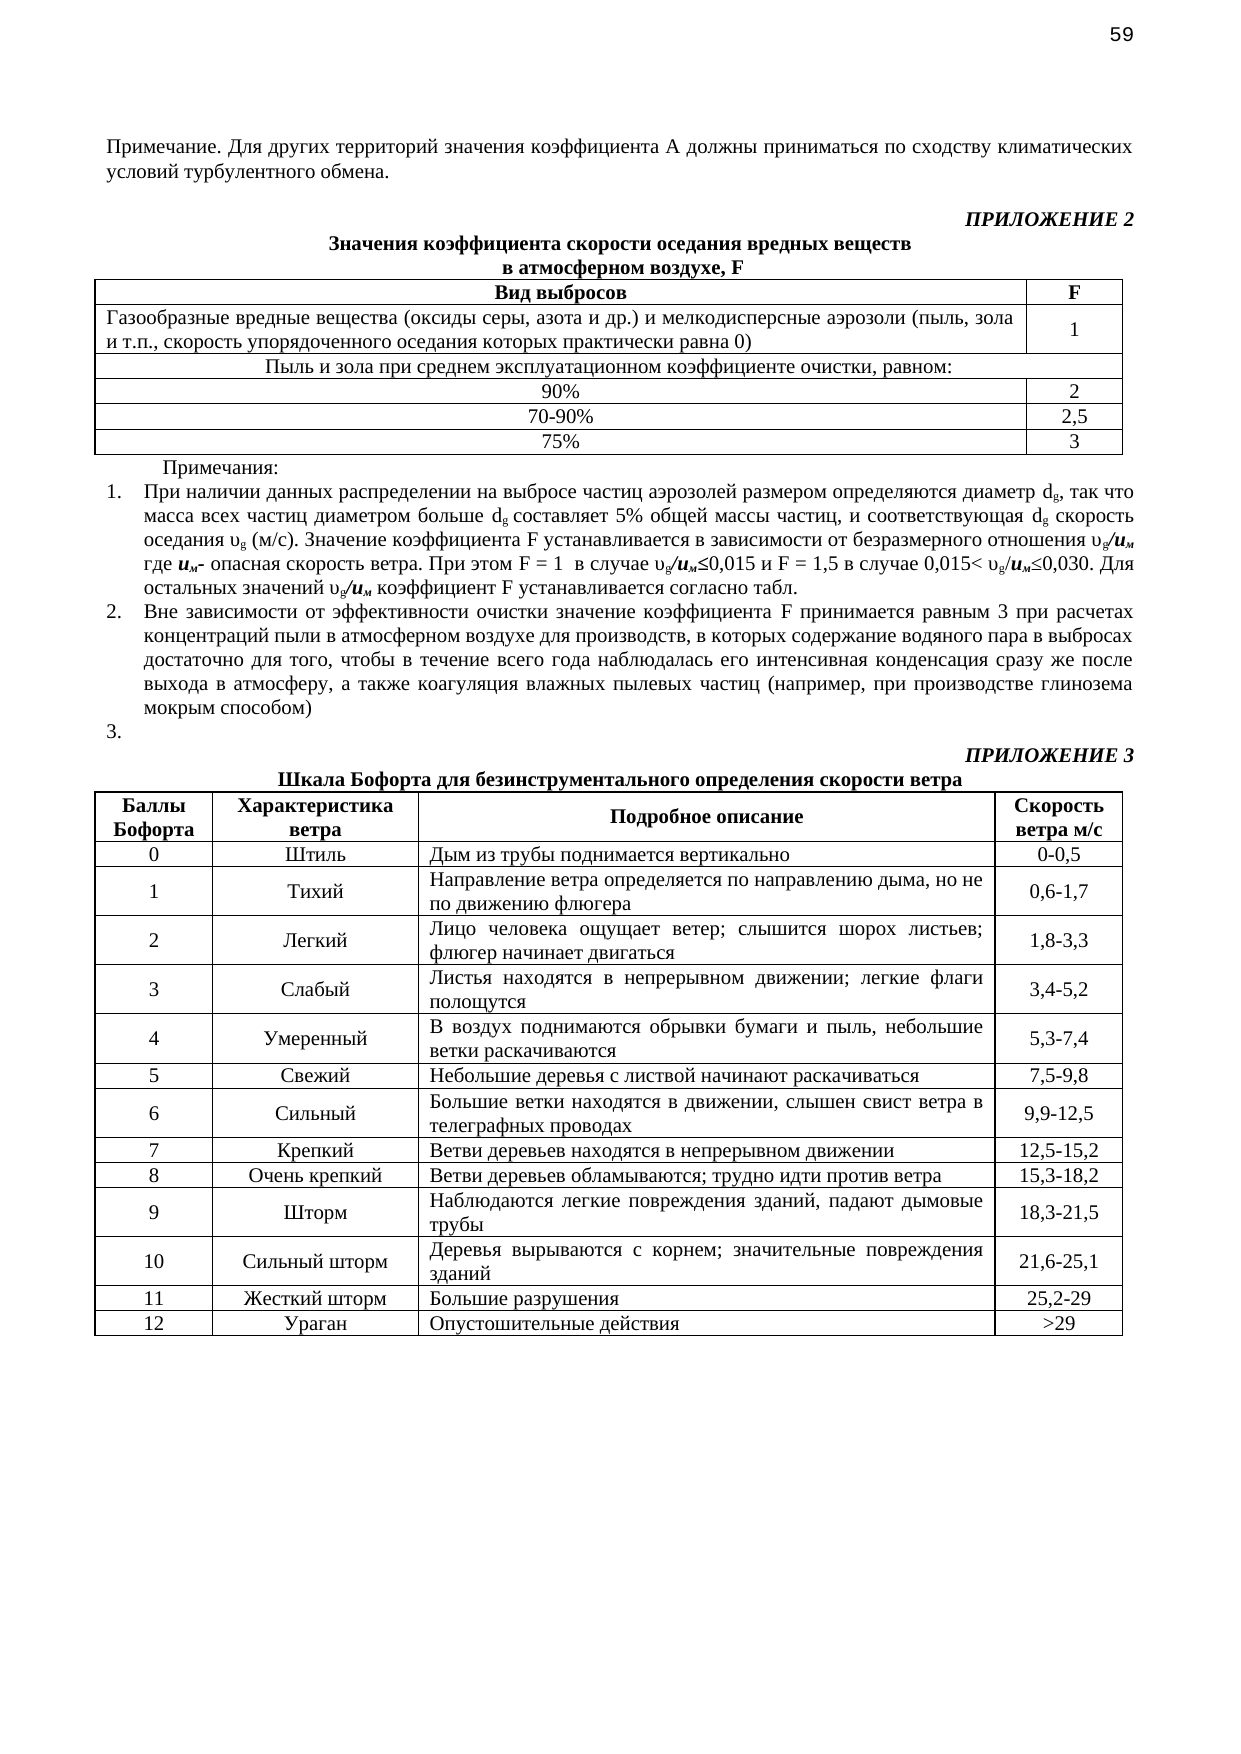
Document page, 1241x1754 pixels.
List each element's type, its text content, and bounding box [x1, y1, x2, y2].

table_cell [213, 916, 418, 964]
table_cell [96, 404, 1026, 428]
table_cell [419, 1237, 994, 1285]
table_cell Газообразные вредные вещества (оксиды серы, азота и др.) и мелкодисперсные аэрозоли (пыль, зола и т.п., скорость упорядоченного оседания которых практически равна 0) [96, 305, 1026, 353]
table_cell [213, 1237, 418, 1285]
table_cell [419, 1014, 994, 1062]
text ПРИЛОЖЕНИЕ 2 [658, 207, 1134, 231]
text Значения коэффициента скорости оседания вредных веществ [106, 231, 1134, 255]
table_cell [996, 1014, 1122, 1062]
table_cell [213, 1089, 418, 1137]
table_cell 1 [1027, 305, 1122, 353]
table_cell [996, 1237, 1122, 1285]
text Примечание. Для других территорий значения коэффициента А должны приниматься по сходству климатических условий турбулентного обмена. [106, 134, 1134, 183]
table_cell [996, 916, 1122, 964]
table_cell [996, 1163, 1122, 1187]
table_cell 2 [1027, 379, 1122, 403]
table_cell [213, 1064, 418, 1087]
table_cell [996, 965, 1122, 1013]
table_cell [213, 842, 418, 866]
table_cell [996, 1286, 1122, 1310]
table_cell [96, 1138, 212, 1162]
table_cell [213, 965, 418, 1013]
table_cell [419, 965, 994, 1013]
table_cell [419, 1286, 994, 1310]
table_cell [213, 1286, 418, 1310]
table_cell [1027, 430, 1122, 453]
text в атмосферном воздухе, F [106, 255, 1134, 279]
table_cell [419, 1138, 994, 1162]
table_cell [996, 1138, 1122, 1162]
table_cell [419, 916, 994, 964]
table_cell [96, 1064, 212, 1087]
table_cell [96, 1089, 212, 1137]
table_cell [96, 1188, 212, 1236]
list При наличии данных распределении на выбросе частиц аэрозолей размером определяются диаметр dg, так что масса всех частиц диаметром больше dg составляет 5% общей массы частиц, и соответствующая dg скорость оседания υg (м/с). Значение коэффициента F устанавливается в зависимости от безразмерного отношения υg/uм где uм- опасная скорость ветра. При этом F = 1 в случае υg/uм≤0,015 и F = 1,5 в случае 0,015< υg/uм≤0,030. Для остальных значений υg/uм коэффициент F устанавливается согласно табл. [106, 479, 1134, 599]
table_cell Пыль и зола при среднем эксплуатационном коэффициенте очистки, равном: [96, 354, 1122, 378]
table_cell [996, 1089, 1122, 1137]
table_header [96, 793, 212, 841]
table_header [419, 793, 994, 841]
text Шкала Бофорта для безинструментального определения скорости ветра [106, 767, 1134, 791]
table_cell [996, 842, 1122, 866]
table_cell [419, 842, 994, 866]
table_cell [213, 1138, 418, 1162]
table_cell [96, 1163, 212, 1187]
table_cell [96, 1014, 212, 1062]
table_header F [1027, 280, 1122, 304]
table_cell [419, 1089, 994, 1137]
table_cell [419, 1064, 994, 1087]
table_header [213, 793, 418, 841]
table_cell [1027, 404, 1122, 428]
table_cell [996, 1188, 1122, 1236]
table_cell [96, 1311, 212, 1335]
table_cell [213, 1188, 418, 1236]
text ПРИЛОЖЕНИЕ 3 [658, 743, 1134, 767]
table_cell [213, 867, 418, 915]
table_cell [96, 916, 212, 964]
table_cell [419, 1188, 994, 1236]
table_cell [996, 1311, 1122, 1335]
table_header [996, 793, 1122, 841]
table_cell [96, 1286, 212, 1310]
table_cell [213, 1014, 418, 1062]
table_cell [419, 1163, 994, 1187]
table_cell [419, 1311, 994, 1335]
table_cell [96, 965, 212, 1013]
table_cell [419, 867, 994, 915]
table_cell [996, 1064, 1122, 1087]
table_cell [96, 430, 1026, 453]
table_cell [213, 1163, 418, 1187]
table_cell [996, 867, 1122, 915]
list Вне зависимости от эффективности очистки значение коэффициента F принимается равным 3 при расчетах концентраций пыли в атмосферном воздухе для производств, в которых содержание водяного пара в выбросах достаточно для того, чтобы в течение всего года наблюдалась его интенсивная конденсация сразу же после выхода в атмосферу, а также коагуляция влажных пылевых частиц (например, при производстве глинозема мокрым способом) [106, 599, 1134, 719]
text Примечания: [102, 454, 1134, 479]
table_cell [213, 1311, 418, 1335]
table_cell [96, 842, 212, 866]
table_header Вид выбросов [96, 280, 1026, 304]
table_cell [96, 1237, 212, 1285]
table_cell 90% [96, 379, 1026, 403]
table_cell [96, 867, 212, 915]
